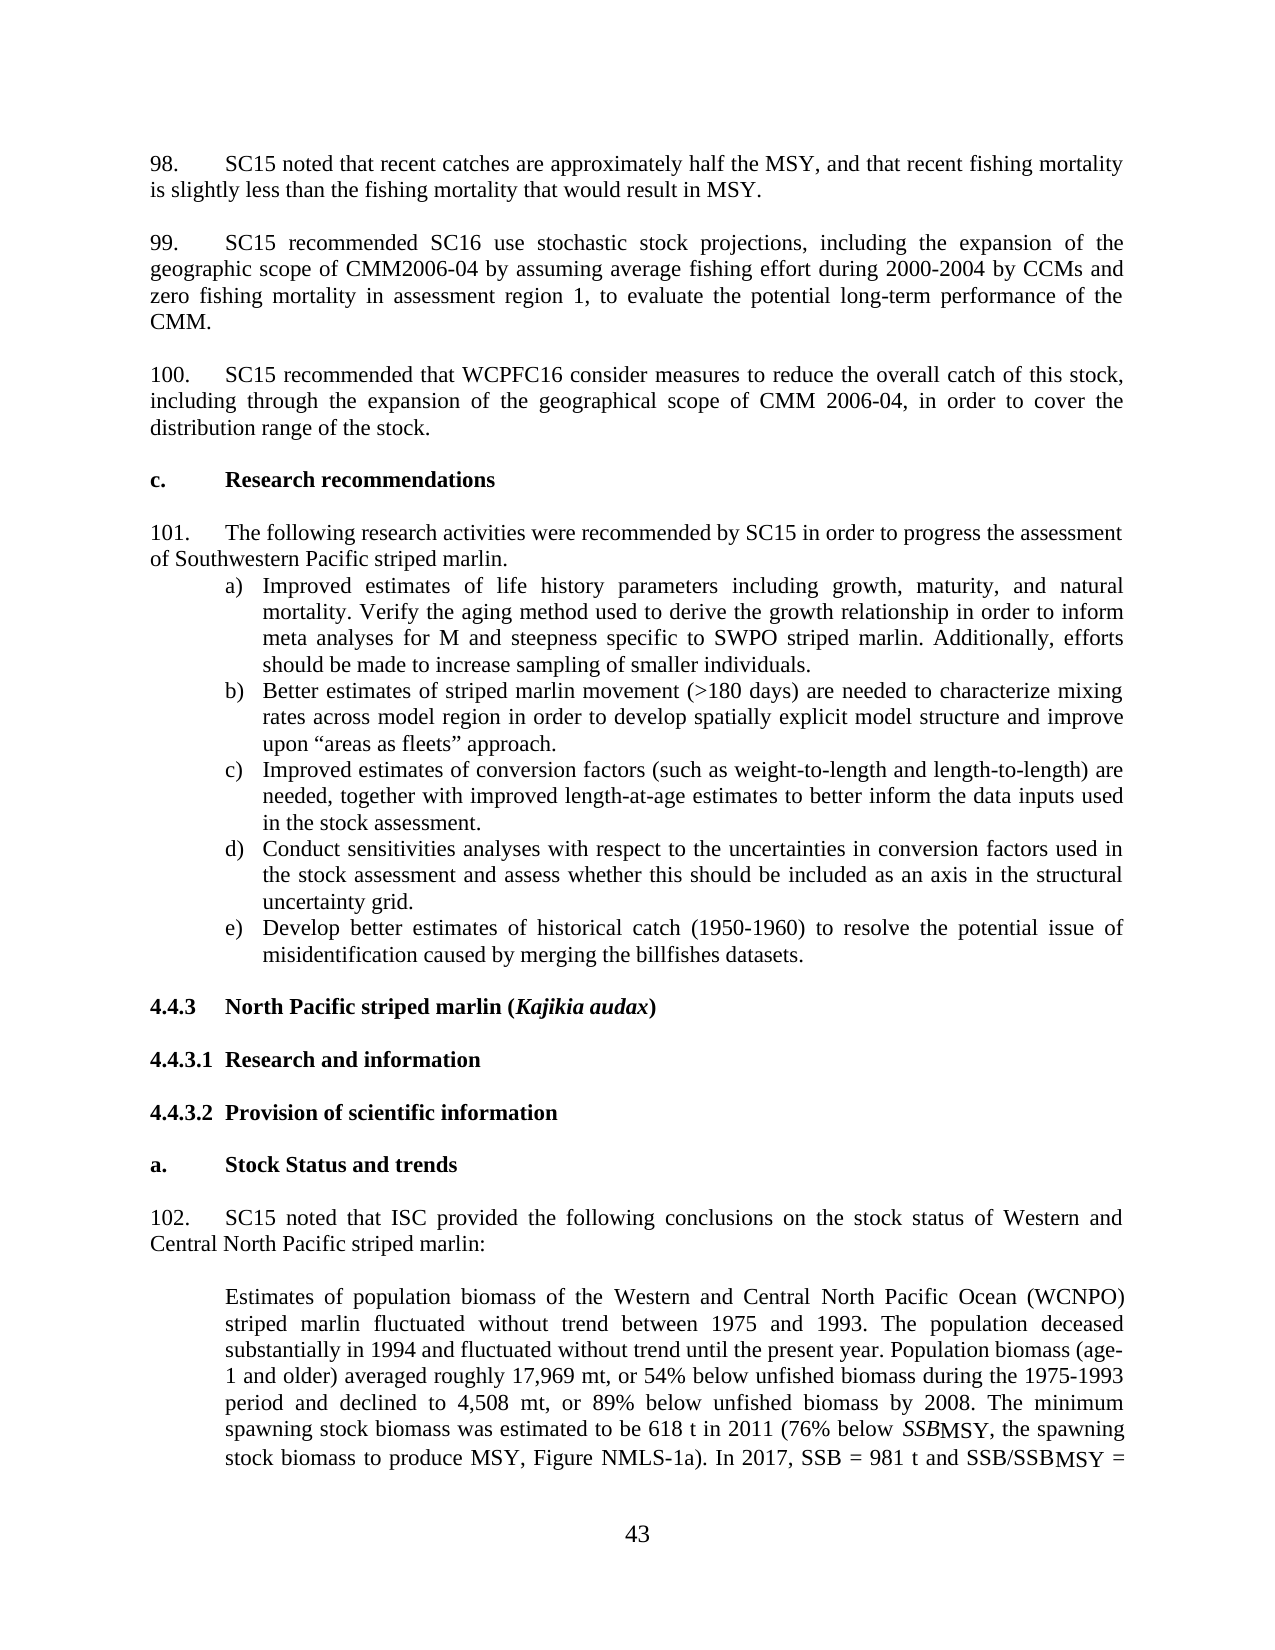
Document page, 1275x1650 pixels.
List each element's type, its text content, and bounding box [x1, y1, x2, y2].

list Improved estimates of life history parameters including growth, maturity, and natural mortality. Verify the aging method used to derive the growth relationship in order to inform meta analyses for M and steepness specific to SWPO striped marlin. Additionally, efforts should be made to increase sampling of smaller individuals. [225, 572, 1125, 677]
list Develop better estimates of historical catch (1950-1960) to resolve the potential issue of misidentification caused by merging the billfishes datasets. [225, 914, 1125, 967]
list SC15 recommended that WCPFC16 consider measures to reduce the overall catch of this stock, including through the expansion of the geographical scope of CMM 2006-04, in order to cover the distribution range of the stock. [150, 361, 1125, 440]
list Research recommendations [150, 466, 1125, 493]
list Research and information [150, 1046, 1125, 1072]
list SC15 recommended SC16 use stochastic stock projections, including the expansion of the geographic scope of CMM2006-04 by assuming average fishing effort during 2000-2004 by CCMs and zero fishing mortality in assessment region 1, to evaluate the potential long-term performance of the CMM. [150, 229, 1125, 334]
list Conduct sensitivities analyses with respect to the uncertainties in conversion factors used in the stock assessment and assess whether this should be included as an axis in the structural uncertainty grid. [225, 835, 1125, 914]
list Better estimates of striped marlin movement (>180 days) are needed to characterize mixing rates across model region in order to develop spatially explicit model structure and improve upon “areas as fleets” approach. [225, 677, 1125, 756]
list SC15 noted that recent catches are approximately half the MSY, and that recent fishing mortality is slightly less than the fishing mortality that would result in MSY. [150, 150, 1125, 203]
list SC15 noted that ISC provided the following conclusions on the stock status of Western and Central North Pacific striped marlin: [150, 1204, 1125, 1257]
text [225, 1283, 1125, 1472]
list Stock Status and trends [150, 1151, 1125, 1178]
list The following research activities were recommended by SC15 in order to progress the assessment of Southwestern Pacific striped marlin. [150, 519, 1125, 572]
list Provision of scientific information [150, 1099, 1125, 1125]
list Improved estimates of conversion factors (such as weight-to-length and length-to-length) are needed, together with improved length-at-age estimates to better inform the data inputs used in the stock assessment. [225, 756, 1125, 835]
list North Pacific striped marlin (Kajikia audax) [150, 993, 1125, 1020]
